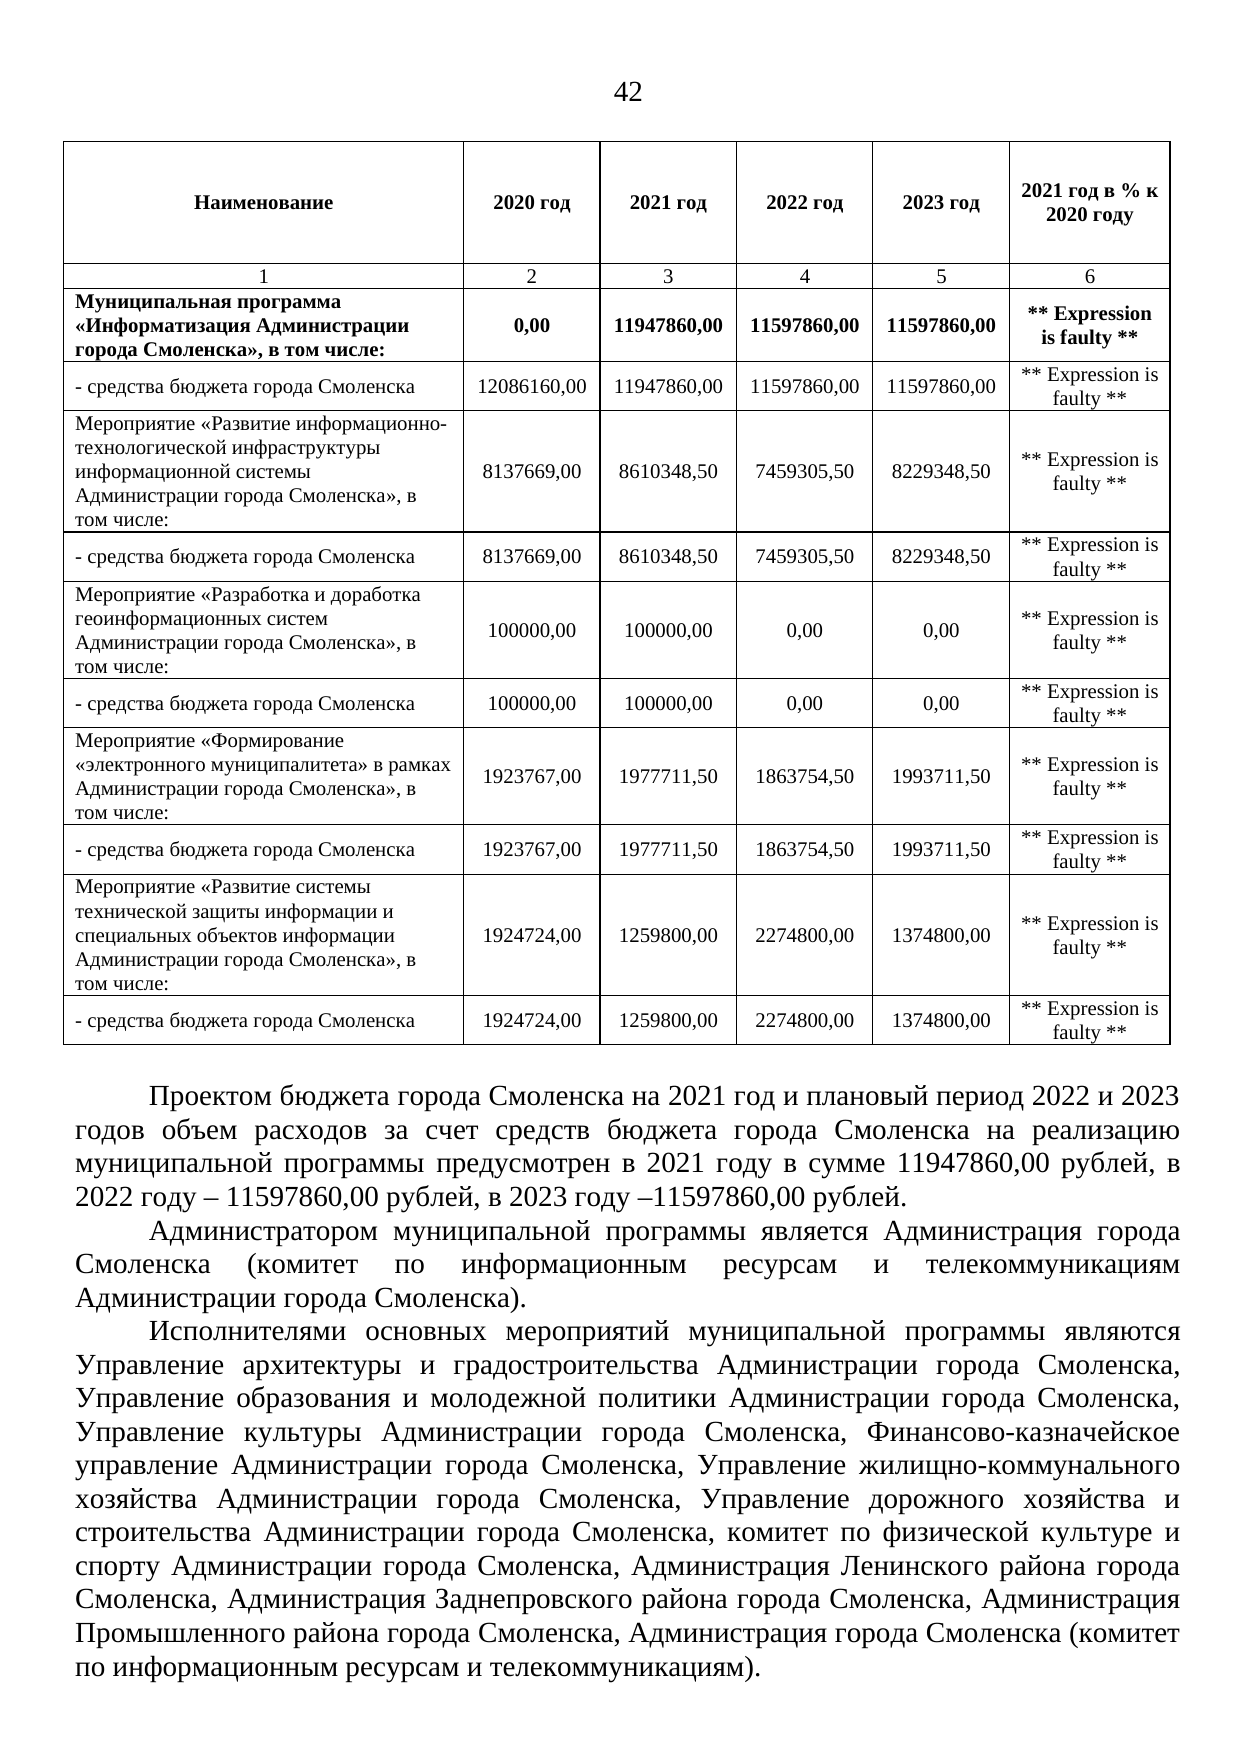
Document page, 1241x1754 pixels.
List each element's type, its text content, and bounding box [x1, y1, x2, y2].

table_cell 2 [464, 264, 599, 288]
text Проектом бюджета города Смоленска на 2021 год и плановый период 2022 и 2023 годов объем расходов за счет средств бюджета города Смоленска на реализацию муниципальной программы предусмотрен в 2021 году в сумме 11947860,00 рублей, в 2022 году – 11597860,00 рублей, в 2023 году –11597860,00 рублей. [75, 1078, 1181, 1213]
table_cell 8137669,00 [464, 411, 599, 531]
table_cell 1923767,00 [464, 825, 599, 873]
table_cell 8610348,50 [601, 411, 736, 531]
table_cell 11597860,00 [737, 362, 872, 410]
table_cell 1924724,00 [464, 996, 599, 1044]
table_cell 100000,00 [601, 582, 736, 678]
table_cell 1863754,50 [737, 825, 872, 873]
table_cell 1374800,00 [873, 875, 1009, 995]
table_cell 7459305,50 [737, 533, 872, 581]
table_header 2021 год [601, 142, 736, 262]
table_cell 100000,00 [464, 679, 599, 727]
table_cell 2274800,00 [737, 996, 872, 1044]
table_cell 65,5 [1010, 875, 1169, 995]
table_cell 100000,00 [601, 679, 736, 727]
table_cell 98,9 [1010, 362, 1169, 410]
table_cell 102,8 [1010, 825, 1169, 873]
table_header 2020 год [464, 142, 599, 262]
table_cell 8229348,50 [873, 411, 1009, 531]
table_cell 0,00 [737, 679, 872, 727]
table_cell 0,00 [873, 679, 1009, 727]
table_cell 8229348,50 [873, 533, 1009, 581]
text Исполнителями основных мероприятий муниципальной программы являются Управление архитектуры и градостроительства Администрации города Смоленска, Управление образования и молодежной политики Администрации города Смоленска, Управление культуры Администрации города Смоленска, Финансово-казначейское управление Администрации города Смоленска, Управление жилищно-коммунального хозяйства Администрации города Смоленска, Управление дорожного хозяйства и строительства Администрации города Смоленска, комитет по физической культуре и спорту Администрации города Смоленска, Администрация Ленинского района города Смоленска, Администрация Заднепровского района города Смоленска, Администрация Промышленного района города Смоленска, Администрация города Смоленска (комитет по информационным ресурсам и телекоммуникациям). [75, 1313, 1181, 1682]
table_cell Мероприятие «Развитие информационно-технологической инфраструктуры информационной системы Администрации города Смоленска», в том числе: [64, 411, 463, 531]
table_cell 102,8 [1010, 728, 1169, 824]
table_cell 11947860,00 [601, 289, 736, 361]
table_cell 1259800,00 [601, 875, 736, 995]
table_cell Муниципальная программа «Информатизация Администрации города Смоленска», в том числе: [64, 289, 463, 361]
table_cell 1977711,50 [601, 825, 736, 873]
table_header 2023 год [873, 142, 1009, 262]
table_cell 11597860,00 [873, 362, 1009, 410]
table_cell 4 [737, 264, 872, 288]
table_cell 98,9 [1010, 289, 1169, 361]
table_cell Мероприятие «Развитие системы технической защиты информации и специальных объектов информации Администрации города Смоленска», в том числе: [64, 875, 463, 995]
table_cell 100,0 [1010, 582, 1169, 678]
table_cell 100000,00 [464, 582, 599, 678]
table_cell 1863754,50 [737, 728, 872, 824]
table_cell 11597860,00 [737, 289, 872, 361]
table_cell 1993711,50 [873, 825, 1009, 873]
table_cell Мероприятие «Формирование «электронного муниципалитета» в рамках Администрации города Смоленска», в том числе: [64, 728, 463, 824]
table_cell 105,8 [1010, 411, 1169, 531]
table_cell Мероприятие «Разработка и доработка геоинформационных систем Администрации города Смоленска», в том числе: [64, 582, 463, 678]
table_cell 3 [601, 264, 736, 288]
table_cell 1 [64, 264, 463, 288]
table_cell 12086160,00 [464, 362, 599, 410]
table_cell 1993711,50 [873, 728, 1009, 824]
table_cell 11947860,00 [601, 362, 736, 410]
table_header 2022 год [737, 142, 872, 262]
table_cell 2274800,00 [737, 875, 872, 995]
table_header 2021 год в % к 2020 году [1010, 142, 1169, 262]
table_cell 11597860,00 [873, 289, 1009, 361]
table_cell 0,00 [873, 582, 1009, 678]
table_cell 8610348,50 [601, 533, 736, 581]
table_cell - средства бюджета города Смоленска [64, 679, 463, 727]
table_cell - средства бюджета города Смоленска [64, 362, 463, 410]
table_cell 1259800,00 [601, 996, 736, 1044]
table_cell 65,5 [1010, 996, 1169, 1044]
table_header Наименование [64, 142, 463, 262]
table_cell - средства бюджета города Смоленска [64, 996, 463, 1044]
table_cell 5 [873, 264, 1009, 288]
table_cell - средства бюджета города Смоленска [64, 533, 463, 581]
table_cell 1977711,50 [601, 728, 736, 824]
table_cell 100,0 [1010, 679, 1169, 727]
table_cell 7459305,50 [737, 411, 872, 531]
table_cell 6 [1010, 264, 1169, 288]
table_cell 12086160,00 [464, 289, 599, 361]
table_cell 0,00 [737, 582, 872, 678]
text Администратором муниципальной программы является Администрация города Смоленска (комитет по информационным ресурсам и телекоммуникациям Администрации города Смоленска). [75, 1213, 1181, 1313]
table_cell 1374800,00 [873, 996, 1009, 1044]
table_cell 1923767,00 [464, 728, 599, 824]
table_cell 1924724,00 [464, 875, 599, 995]
table_cell 8137669,00 [464, 533, 599, 581]
table_cell - средства бюджета города Смоленска [64, 825, 463, 873]
table_cell 105,8 [1010, 533, 1169, 581]
